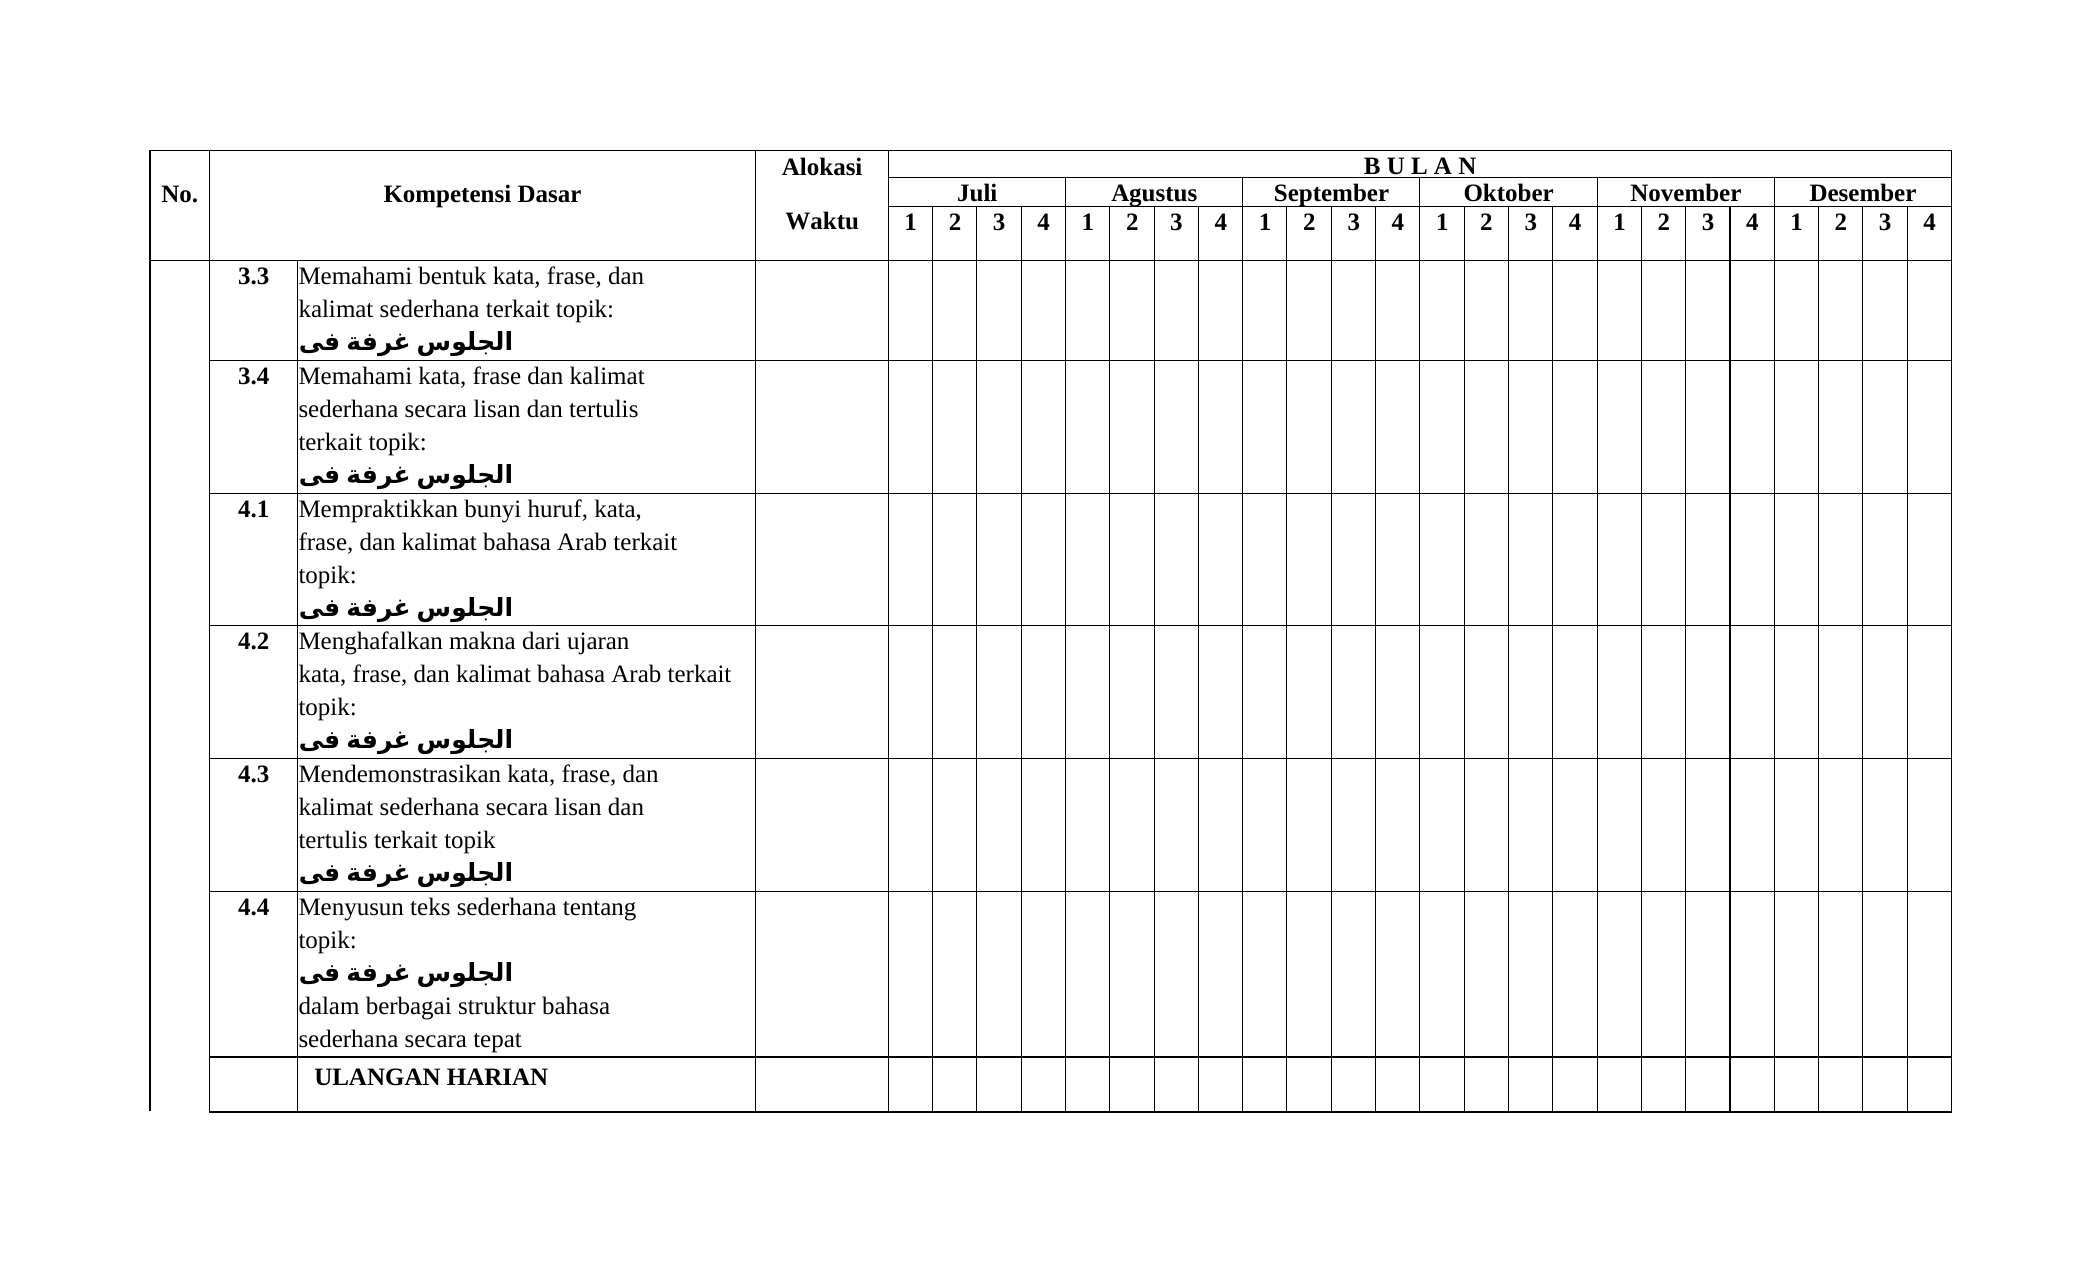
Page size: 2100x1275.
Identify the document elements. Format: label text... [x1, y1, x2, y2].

table_cell [933, 759, 976, 891]
table_cell [933, 892, 976, 1056]
table_cell [1863, 892, 1907, 1056]
table_cell [1465, 261, 1508, 360]
table_cell [1686, 1058, 1729, 1111]
table_cell [1553, 1058, 1597, 1111]
table_cell [1376, 1058, 1419, 1111]
table_cell [977, 1058, 1021, 1111]
table_cell [1420, 494, 1464, 625]
table_cell [756, 1058, 888, 1111]
table_cell 2 [1819, 207, 1862, 260]
table_cell 4.3 [210, 759, 297, 891]
table_cell [1686, 759, 1729, 891]
table_cell [933, 494, 976, 625]
table_cell Memahami bentuk kata, frase, dan kalimat sederhana terkait topik: الجلوس غرفة فى [298, 261, 755, 360]
table_cell [1155, 759, 1198, 891]
table_cell [1199, 626, 1242, 758]
table_cell [1243, 1058, 1286, 1111]
table_cell [933, 361, 976, 493]
table_cell 4 [1908, 207, 1951, 260]
table_cell [1509, 759, 1552, 891]
table_cell [1509, 892, 1552, 1056]
table_cell [1509, 361, 1552, 493]
table_cell [977, 759, 1021, 891]
table_cell [977, 494, 1021, 625]
table_cell 4.2 [210, 626, 297, 758]
table_cell [1553, 759, 1597, 891]
table_cell [1908, 626, 1951, 758]
table_cell [1199, 261, 1242, 360]
table_cell [1863, 626, 1907, 758]
table_cell [1022, 626, 1065, 758]
table_cell 3.4 [210, 361, 297, 493]
table_cell [1553, 626, 1597, 758]
table_cell [1155, 626, 1198, 758]
table_cell [1819, 494, 1862, 625]
table_cell Agustus [1066, 178, 1242, 206]
table_cell [1420, 759, 1464, 891]
table_cell [977, 361, 1021, 493]
table_cell [1819, 626, 1862, 758]
table_cell 2 [1110, 207, 1154, 260]
table_cell [1155, 261, 1198, 360]
table_cell [1287, 361, 1331, 493]
table_cell [1287, 494, 1331, 625]
table_cell [1731, 261, 1774, 360]
table_header Kompetensi Dasar [210, 151, 755, 260]
table_cell [933, 1058, 976, 1111]
table_cell [1376, 494, 1419, 625]
table_cell [1022, 1058, 1065, 1111]
table_cell [1598, 892, 1641, 1056]
table_header B U L A N [889, 151, 1951, 177]
table_cell [1420, 1058, 1464, 1111]
table_cell [1110, 361, 1154, 493]
table_cell 3 [1332, 207, 1375, 260]
table_cell November [1598, 178, 1774, 206]
table_cell [1110, 1058, 1154, 1111]
table_cell [1066, 892, 1109, 1056]
table_cell [1642, 494, 1685, 625]
table_cell [1022, 361, 1065, 493]
table_cell [1598, 759, 1641, 891]
table_cell 4 [1199, 207, 1242, 260]
table_cell 1 [1598, 207, 1641, 260]
table_cell [1022, 494, 1065, 625]
table_cell Mempraktikkan bunyi huruf, kata, frase, dan kalimat bahasa Arab terkait topik: الجلوس غرفة فى [298, 494, 755, 625]
table_cell 2 [1465, 207, 1508, 260]
table_cell [1509, 494, 1552, 625]
table_cell 1 [1775, 207, 1818, 260]
table_cell 4 [1376, 207, 1419, 260]
table_cell [977, 626, 1021, 758]
table_cell [1509, 1058, 1552, 1111]
table_cell [1066, 1058, 1109, 1111]
table_cell 4.4 [210, 892, 297, 1056]
table_cell [1553, 361, 1597, 493]
table_cell [1066, 626, 1109, 758]
table_cell [1731, 494, 1774, 625]
table_cell [1686, 361, 1729, 493]
table_cell [1553, 494, 1597, 625]
table_cell [1376, 261, 1419, 360]
table_cell [1110, 892, 1154, 1056]
table_cell [889, 759, 932, 891]
table_cell [1465, 361, 1508, 493]
table_cell [1155, 361, 1198, 493]
table_cell [1598, 626, 1641, 758]
table_cell [1642, 361, 1685, 493]
table_cell [1819, 759, 1862, 891]
table_cell [1686, 494, 1729, 625]
table_cell Juli [889, 178, 1065, 206]
table_cell [1908, 361, 1951, 493]
table_cell [1819, 1058, 1862, 1111]
table_cell Menghafalkan makna dari ujaran kata, frase, dan kalimat bahasa Arab terkait topik: الجلوس غرفة فى [298, 626, 755, 758]
table_cell Memahami kata, frase dan kalimat sederhana secara lisan dan tertulis terkait topik: الجلوس غرفة فى [298, 361, 755, 493]
table_cell [1243, 626, 1286, 758]
table_cell [1686, 261, 1729, 360]
table_cell [1598, 494, 1641, 625]
table_cell [1819, 361, 1862, 493]
table_cell [756, 361, 888, 493]
table_cell [1199, 1058, 1242, 1111]
table_header No. [151, 151, 209, 260]
table_cell [1420, 361, 1464, 493]
table_cell [1155, 1058, 1198, 1111]
table_cell Menyusun teks sederhana tentang topik: الجلوس غرفة فى dalam berbagai struktur bahasa sederhana secara tepat [298, 892, 755, 1056]
table_cell 1 [889, 207, 932, 260]
table_cell [1287, 261, 1331, 360]
table_cell [933, 626, 976, 758]
table_cell [756, 892, 888, 1056]
table_cell [1465, 626, 1508, 758]
table_cell [1686, 626, 1729, 758]
table_cell [1287, 1058, 1331, 1111]
table_cell [1598, 261, 1641, 360]
table_cell [1731, 759, 1774, 891]
table_cell Mendemonstrasikan kata, frase, dan kalimat sederhana secara lisan dan tertulis terkait topik الجلوس غرفة فى [298, 759, 755, 891]
table_cell [1287, 759, 1331, 891]
table_cell [1066, 361, 1109, 493]
table_cell [1775, 626, 1818, 758]
table_cell [1908, 892, 1951, 1056]
table_cell [1066, 494, 1109, 625]
table_cell [1022, 759, 1065, 891]
table_cell [1598, 361, 1641, 493]
table_cell [1332, 759, 1375, 891]
table_cell [1332, 1058, 1375, 1111]
table_cell [1420, 892, 1464, 1056]
table_cell [1731, 361, 1774, 493]
table_cell [1775, 892, 1818, 1056]
table_cell [1509, 626, 1552, 758]
table_cell [1509, 261, 1552, 360]
table_cell 3 [1509, 207, 1552, 260]
table_cell 3 [1863, 207, 1907, 260]
table_cell [1863, 494, 1907, 625]
table_cell [1376, 892, 1419, 1056]
table_cell [1908, 759, 1951, 891]
table_cell [1066, 261, 1109, 360]
table_cell [1155, 892, 1198, 1056]
table_cell 3 [1155, 207, 1198, 260]
table_cell Desember [1775, 178, 1951, 206]
table_cell 3.3 [210, 261, 297, 360]
table_cell [756, 759, 888, 891]
table_cell [756, 494, 888, 625]
table_cell [1110, 261, 1154, 360]
table_cell [1465, 1058, 1508, 1111]
table_cell [1287, 892, 1331, 1056]
table_cell [1686, 892, 1729, 1056]
table_cell [1775, 759, 1818, 891]
table_cell [1243, 261, 1286, 360]
table_cell [756, 626, 888, 758]
table_cell [1199, 892, 1242, 1056]
table_cell 2 [1287, 207, 1331, 260]
table_cell [1908, 261, 1951, 360]
table_cell 2 [1642, 207, 1685, 260]
table_cell 1 [1243, 207, 1286, 260]
table_cell 2 [933, 207, 976, 260]
table_cell [1908, 1058, 1951, 1111]
table_header Alokasi Waktu [756, 151, 888, 260]
table_cell [1243, 892, 1286, 1056]
table_cell 4 [1731, 207, 1774, 260]
table_cell [889, 261, 932, 360]
table_cell [1465, 494, 1508, 625]
table_cell 1 [1066, 207, 1109, 260]
table_cell 3 [977, 207, 1021, 260]
table_cell [1332, 361, 1375, 493]
table_cell [1199, 361, 1242, 493]
table_cell [1642, 261, 1685, 360]
table_cell [1863, 1058, 1907, 1111]
table_cell [1066, 759, 1109, 891]
table_cell [1332, 261, 1375, 360]
table_cell [1863, 759, 1907, 891]
table_cell [1553, 892, 1597, 1056]
table_cell [1243, 759, 1286, 891]
table_cell Oktober [1420, 178, 1597, 206]
table_cell [1376, 361, 1419, 493]
table_cell [1775, 494, 1818, 625]
table_cell [1155, 494, 1198, 625]
table_cell [1642, 759, 1685, 891]
table_cell [1332, 892, 1375, 1056]
table_cell [1465, 759, 1508, 891]
table_cell [889, 626, 932, 758]
table_cell [1199, 759, 1242, 891]
table_cell 4 [1022, 207, 1065, 260]
table_cell [1775, 1058, 1818, 1111]
table_cell [889, 494, 932, 625]
table_cell [889, 892, 932, 1056]
table_cell [1731, 1058, 1774, 1111]
table_cell 1 [1420, 207, 1464, 260]
table_cell [1731, 892, 1774, 1056]
table_cell September [1243, 178, 1419, 206]
table_cell [1642, 892, 1685, 1056]
table_cell [210, 1058, 297, 1111]
table_cell [1819, 892, 1862, 1056]
table_cell [1420, 261, 1464, 360]
table_cell [977, 892, 1021, 1056]
table_cell [1110, 494, 1154, 625]
table_cell 4.1 [210, 494, 297, 625]
table_cell [1908, 494, 1951, 625]
table_cell [1863, 361, 1907, 493]
table_cell [1243, 494, 1286, 625]
table_cell [1642, 626, 1685, 758]
table_cell [1465, 892, 1508, 1056]
table_cell [1022, 892, 1065, 1056]
table_cell [1199, 494, 1242, 625]
table_cell [1287, 626, 1331, 758]
table_cell 3 [1686, 207, 1729, 260]
table_cell [1332, 494, 1375, 625]
table_cell ULANGAN HARIAN [298, 1058, 755, 1111]
table_cell [1775, 261, 1818, 360]
table_cell [1243, 361, 1286, 493]
table_cell [1863, 261, 1907, 360]
table_cell [1775, 361, 1818, 493]
table_cell 4 [1553, 207, 1597, 260]
table_cell [1110, 759, 1154, 891]
table_cell [1376, 626, 1419, 758]
table_cell [756, 261, 888, 360]
table_cell [1642, 1058, 1685, 1111]
table_cell [1731, 626, 1774, 758]
table_cell [889, 361, 932, 493]
table_cell [1598, 1058, 1641, 1111]
table_cell [1376, 759, 1419, 891]
table_cell [933, 261, 976, 360]
table_cell [1553, 261, 1597, 360]
table_cell [977, 261, 1021, 360]
table_cell [1819, 261, 1862, 360]
table_cell [889, 1058, 932, 1111]
table_cell [1332, 626, 1375, 758]
table_cell [1110, 626, 1154, 758]
table_cell [1420, 626, 1464, 758]
table_cell [1022, 261, 1065, 360]
